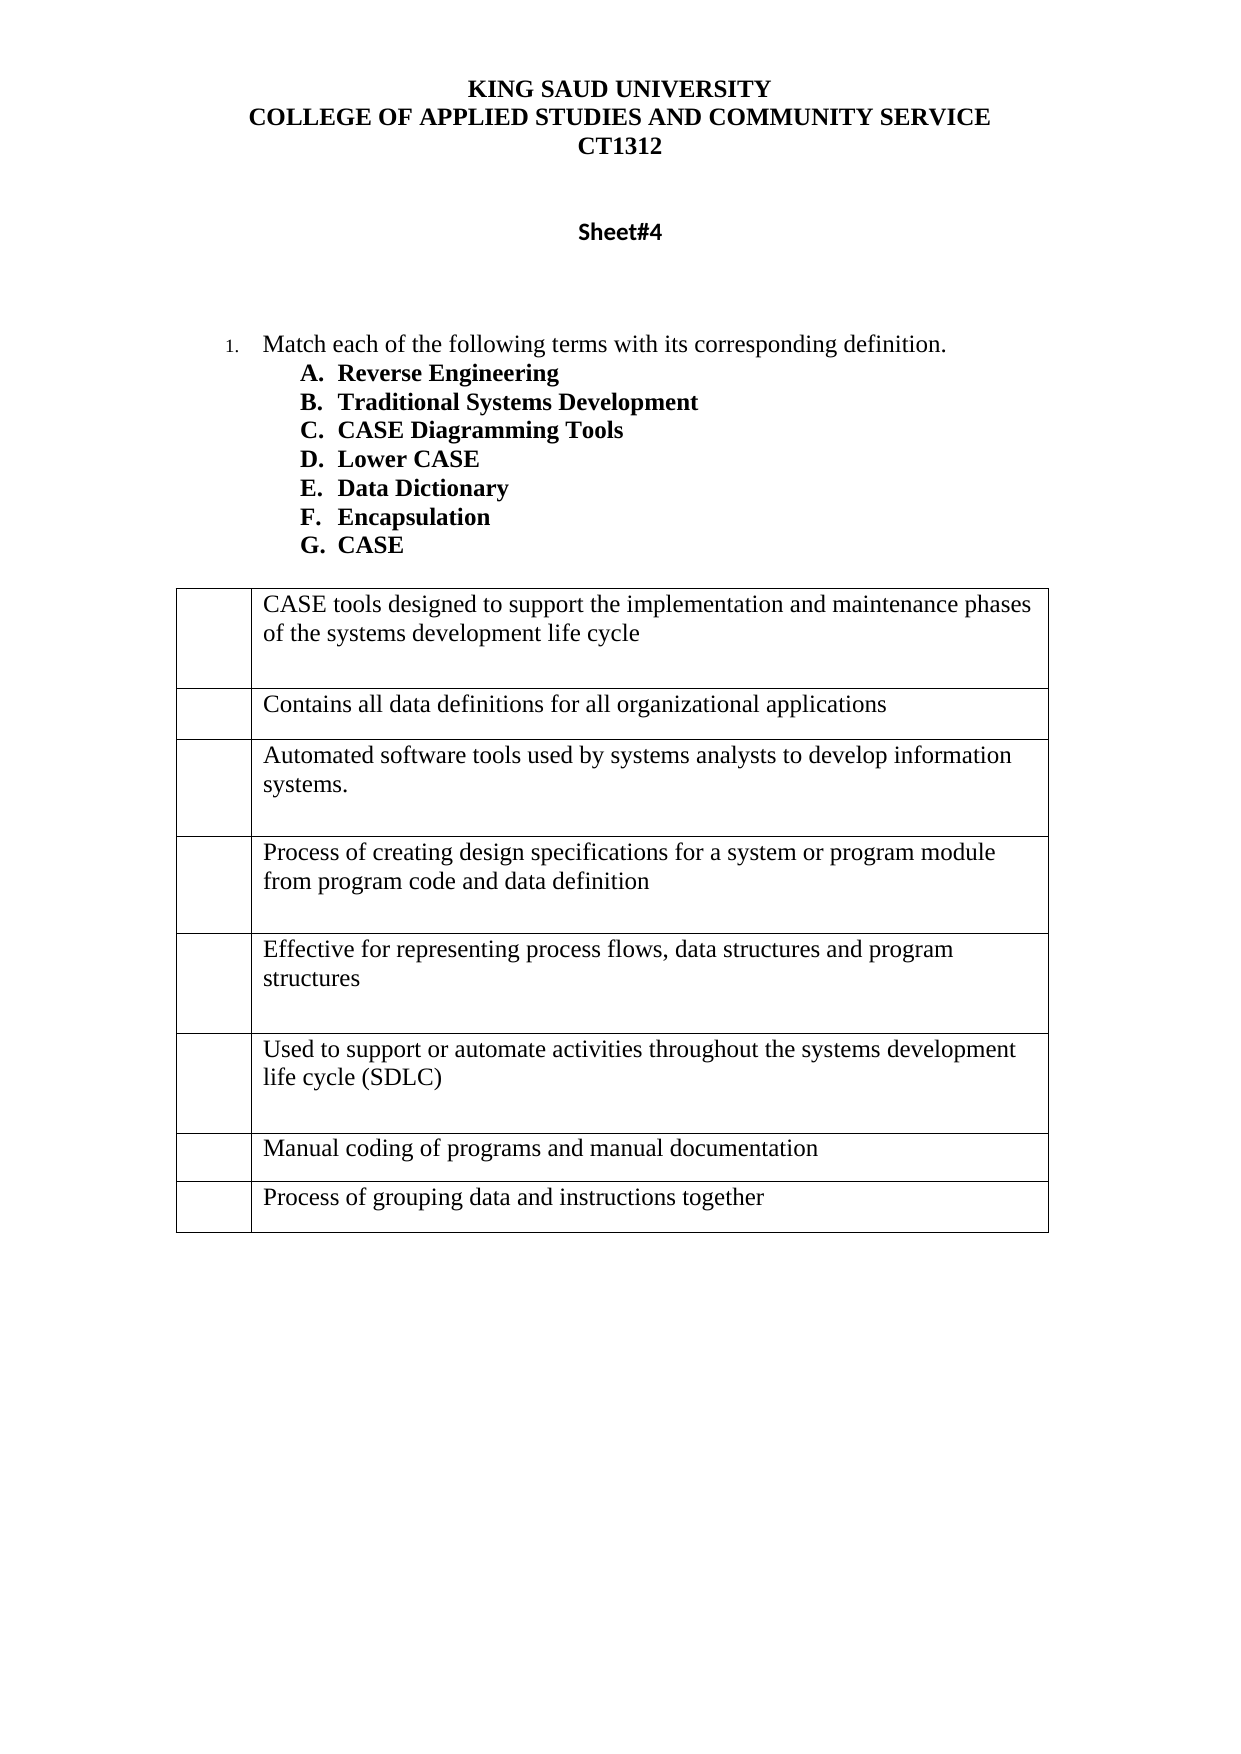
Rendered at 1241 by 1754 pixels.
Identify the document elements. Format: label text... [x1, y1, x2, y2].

table_cell [177, 689, 251, 739]
list CASE Diagramming Tools [300, 416, 1053, 444]
table_cell [177, 1034, 251, 1132]
table_cell [177, 934, 251, 1033]
table_cell [177, 837, 251, 933]
table_cell [177, 740, 251, 836]
table_cell Manual coding of programs and manual documentation [252, 1134, 1048, 1181]
list Reverse Engineering [300, 358, 1053, 387]
table_header [177, 589, 251, 688]
list Encapsulation [300, 502, 1053, 531]
list Lower CASE [300, 444, 1053, 473]
text Sheet#4 [187, 216, 1053, 247]
table_cell Effective for representing process flows, data structures and program structures [252, 934, 1048, 1033]
table_header CASE tools designed to support the implementation and maintenance phases of the systems development life cycle [252, 589, 1048, 688]
table_cell Automated software tools used by systems analysts to develop information systems. [252, 740, 1048, 836]
table_cell Contains all data definitions for all organizational applications [252, 689, 1048, 739]
table_cell Process of grouping data and instructions together [252, 1182, 1048, 1232]
table_cell [177, 1182, 251, 1232]
table_cell Process of creating design specifications for a system or program module from program code and data definition [252, 837, 1048, 933]
list CASE [300, 531, 1053, 559]
list Traditional Systems Development [300, 387, 1053, 416]
list Data Dictionary [300, 473, 1053, 502]
list Match each of the following terms with its corresponding definition. [225, 329, 1053, 358]
table_cell [177, 1134, 251, 1181]
table_cell Used to support or automate activities throughout the systems development life cycle (SDLC) [252, 1034, 1048, 1132]
